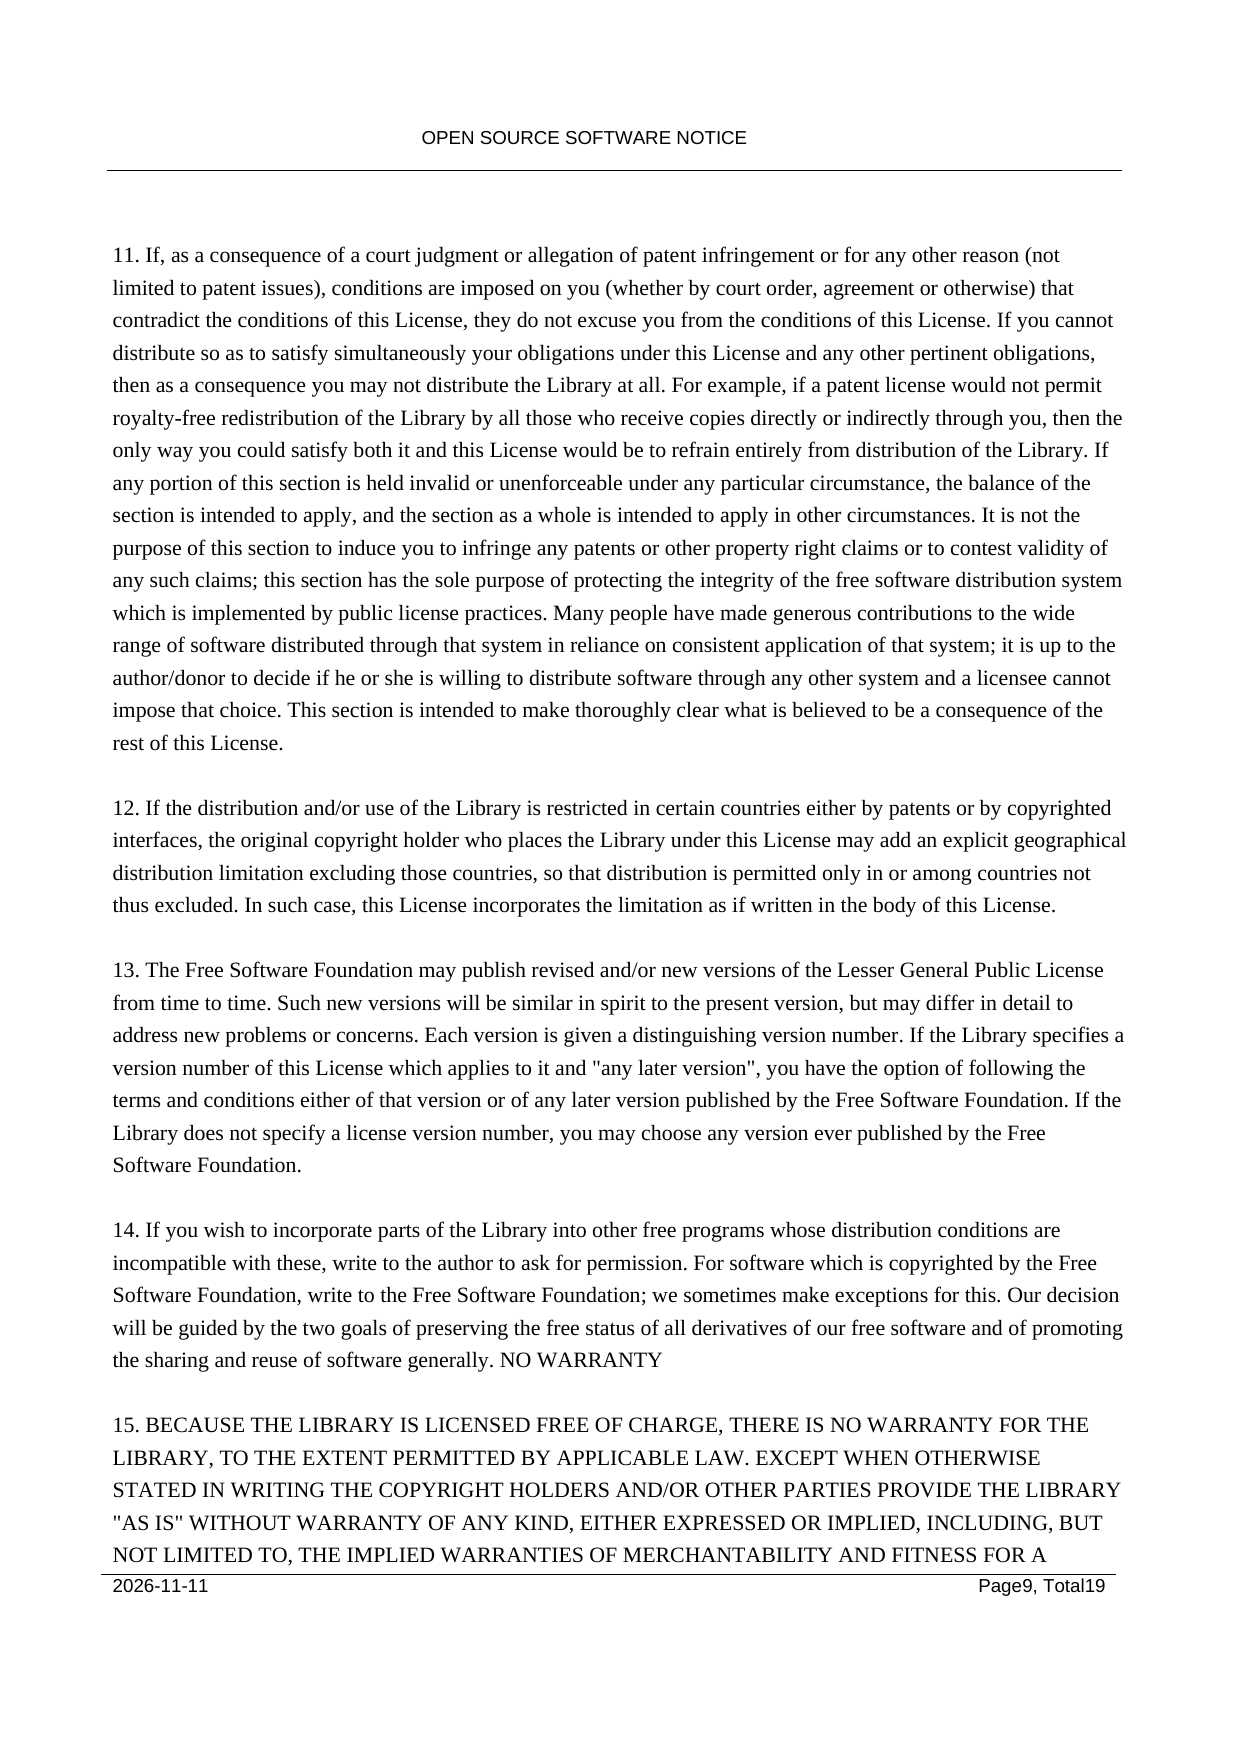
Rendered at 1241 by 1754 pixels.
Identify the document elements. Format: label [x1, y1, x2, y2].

text [112, 206, 1128, 1571]
